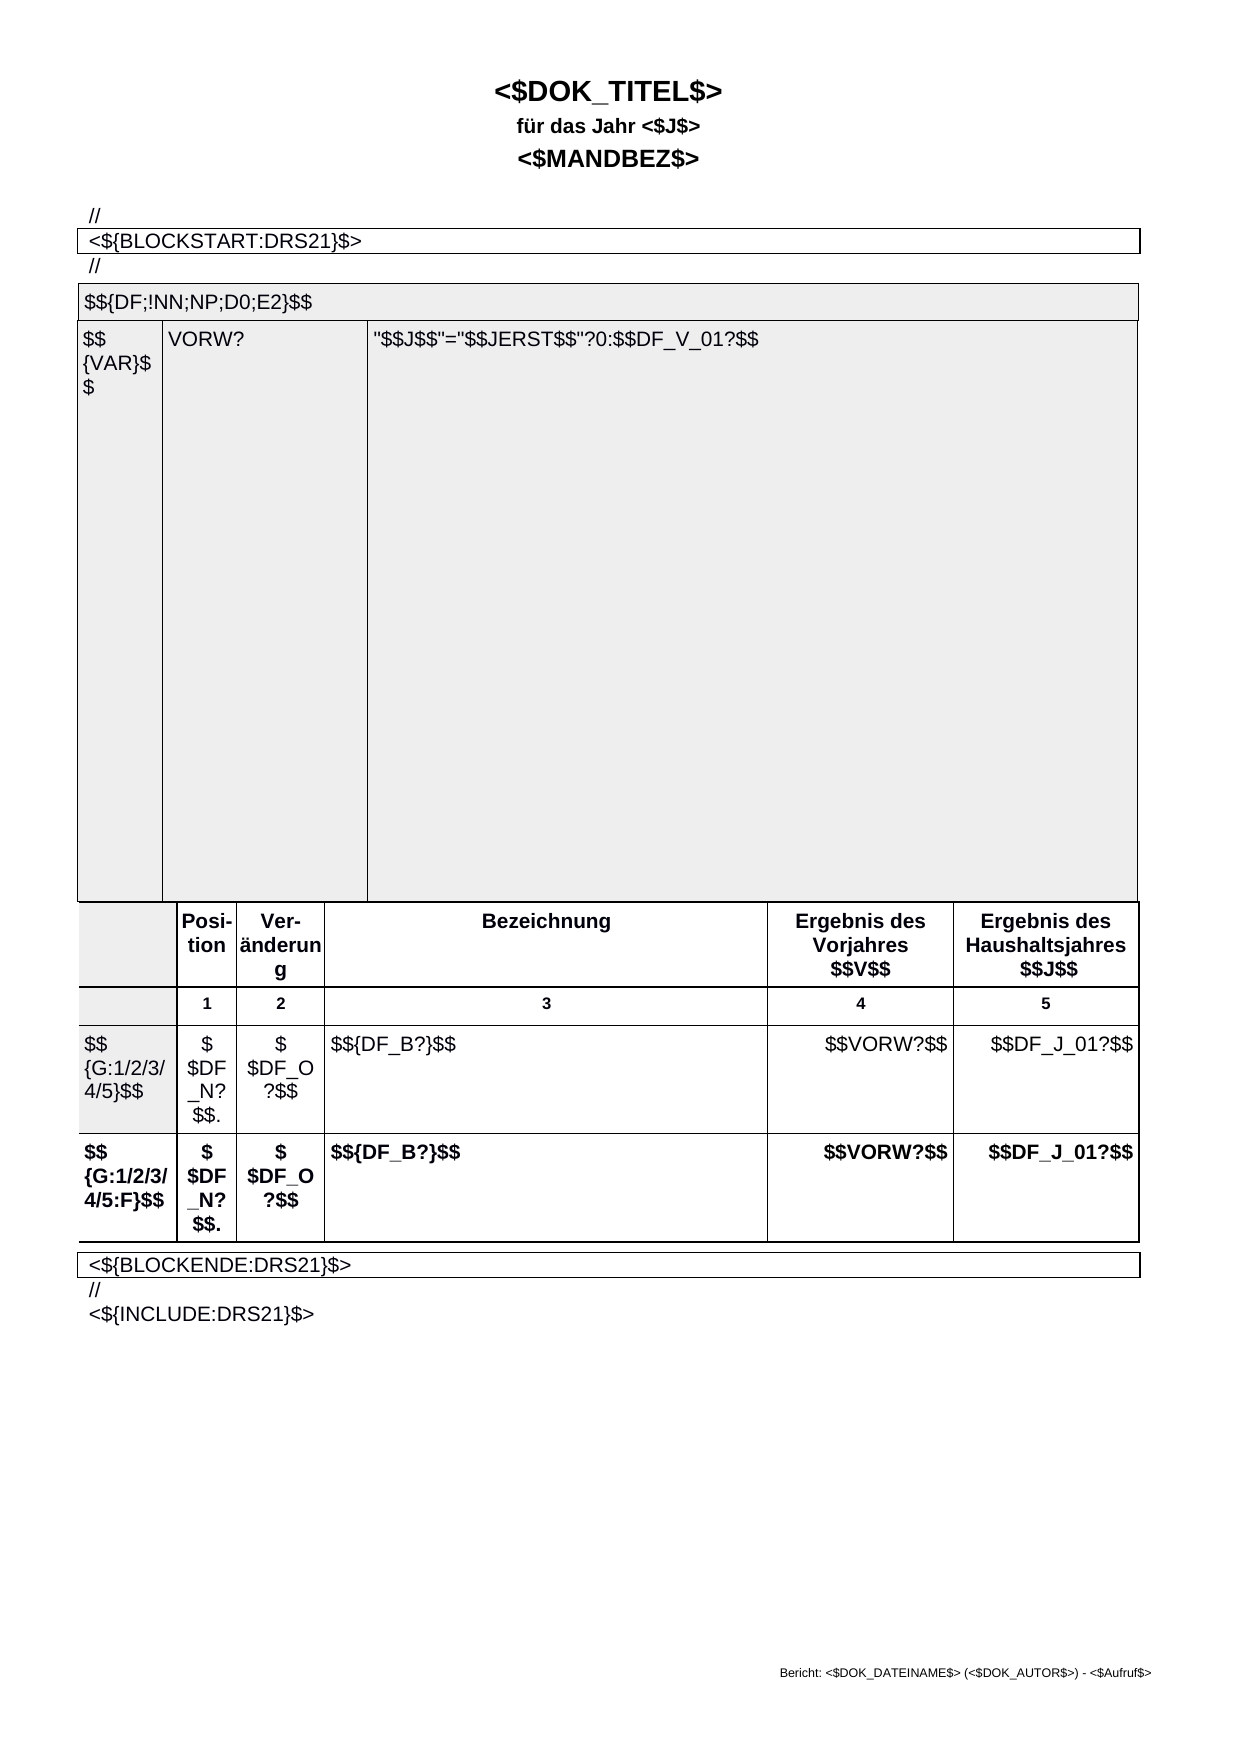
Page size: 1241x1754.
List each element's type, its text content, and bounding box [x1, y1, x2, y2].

table_cell $$DF_N?$$. [178, 1134, 236, 1241]
table_cell $${VAR}$$ [78, 321, 162, 901]
table_header $${DF;!NN;NP;D0;E2}$$ [79, 284, 1138, 320]
table_cell VORW? [163, 321, 367, 901]
table_cell $$DF_N?$$. [178, 1026, 236, 1133]
table_cell $$VORW?$$ [768, 1026, 953, 1133]
table_cell 1 [178, 988, 236, 1025]
table_cell "$$J$$"="$$JERST$$"?0:$$DF_V_01?$$ [368, 321, 1137, 901]
table_cell $${DF_B?}$$ [325, 1026, 767, 1133]
table_cell $$DF_O?$$ [237, 1026, 324, 1133]
table_cell $$DF_J_01?$$ [954, 1026, 1138, 1133]
table_header <${BLOCKENDE:DRS21}$> [78, 1253, 1139, 1277]
table_cell $${G:1/2/3/4/5}$$ [79, 1026, 176, 1133]
text // [89, 254, 1152, 278]
table_cell 2 [237, 988, 324, 1025]
text // [89, 1278, 1152, 1302]
table_cell Ergebnis des Vorjahres $$V$$ [768, 903, 953, 986]
table_cell [79, 903, 176, 986]
table_cell [79, 988, 176, 1025]
table_cell $${G:1/2/3/4/5:F}$$ [79, 1134, 176, 1241]
table_cell Veränderung [237, 903, 324, 986]
table_cell 4 [768, 988, 953, 1025]
table_cell $$VORW?$$ [768, 1134, 953, 1241]
text // [89, 204, 1152, 228]
table_cell Position [178, 903, 236, 986]
table_cell $$DF_O?$$ [237, 1134, 324, 1241]
table_cell $${DF_B?}$$ [325, 1134, 767, 1241]
table_header <${BLOCKSTART:DRS21}$> [78, 229, 1139, 253]
table_cell $$DF_J_01?$$ [954, 1134, 1138, 1241]
table_cell Bezeichnung [325, 903, 767, 986]
table_cell 3 [325, 988, 767, 1025]
table_cell Ergebnis des Haushaltsjahres $$J$$ [954, 903, 1138, 986]
text <${INCLUDE:DRS21}$> [89, 1302, 1152, 1326]
table_cell 5 [954, 988, 1138, 1025]
